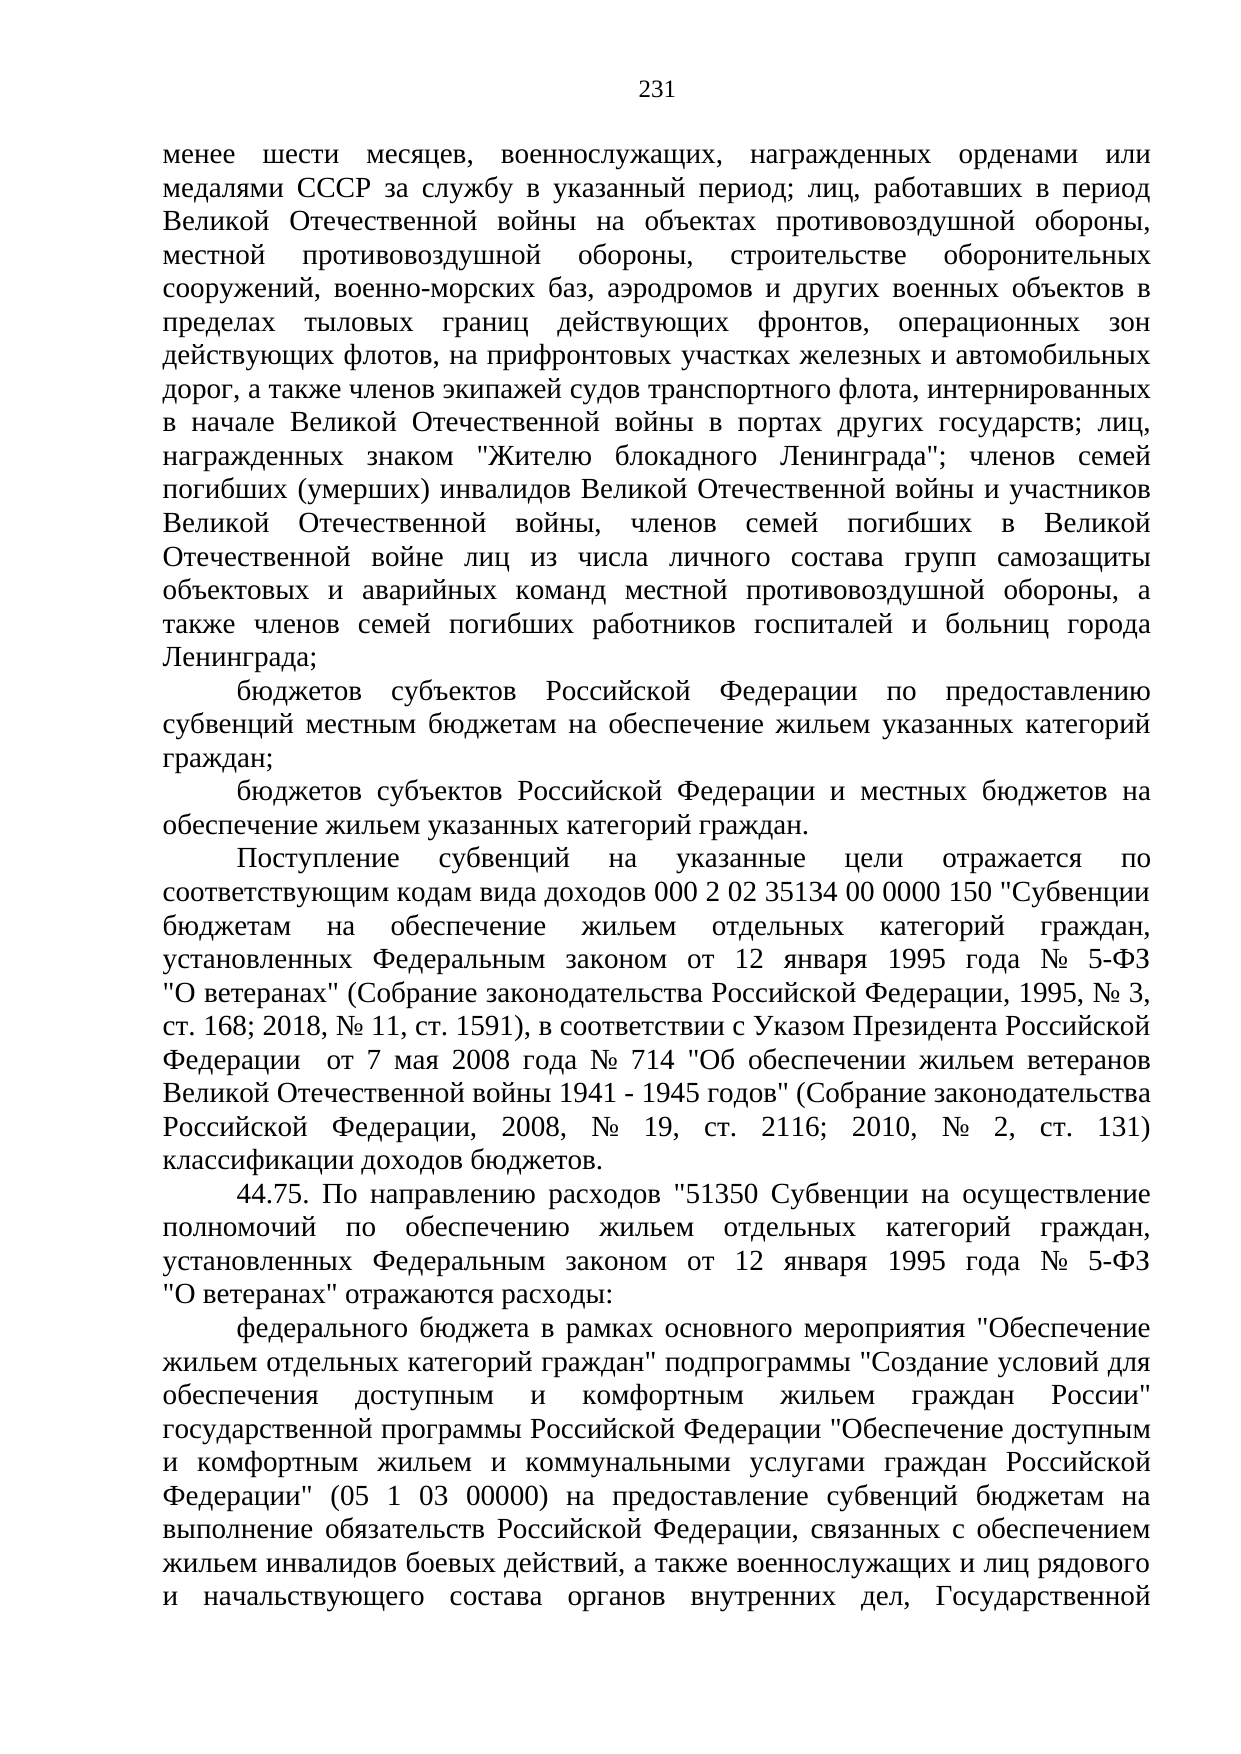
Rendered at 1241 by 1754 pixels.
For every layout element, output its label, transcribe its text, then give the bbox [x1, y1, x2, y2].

text бюджетов субъектов Российской Федерации и местных бюджетов на обеспечение жильем указанных категорий граждан. [162, 773, 1152, 841]
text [162, 1310, 1152, 1612]
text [162, 136, 1152, 673]
text Поступление субвенций на указанные цели отражается по соответствующим кодам вида доходов 000 2 02 35134 00 0000 150 "Субвенции бюджетам на обеспечение жильем отдельных категорий граждан, установленных Федеральным законом от 12 января 1995 года № 5-ФЗ "О ветеранах" (Собрание законодательства Российской Федерации, 1995, № 3, ст. 168; 2018, № 11, ст. 1591), в соответствии с Указом Президента Российской Федерации от 7 мая 2008 года № 714 "Об обеспечении жильем ветеранов Великой Отечественной войны 1941 - 1945 годов" (Собрание законодательства Российской Федерации, 2008, № 19, ст. 2116; 2010, № 2, ст. 131) классификации доходов бюджетов. [162, 841, 1152, 1176]
text 44.75. По направлению расходов "51350 Субвенции на осуществление полномочий по обеспечению жильем отдельных категорий граждан, установленных Федеральным законом от 12 января 1995 года № 5-ФЗ "О ветеранах" отражаются расходы: [162, 1176, 1152, 1310]
text бюджетов субъектов Российской Федерации по предоставлению субвенций местным бюджетам на обеспечение жильем указанных категорий граждан; [162, 673, 1152, 773]
